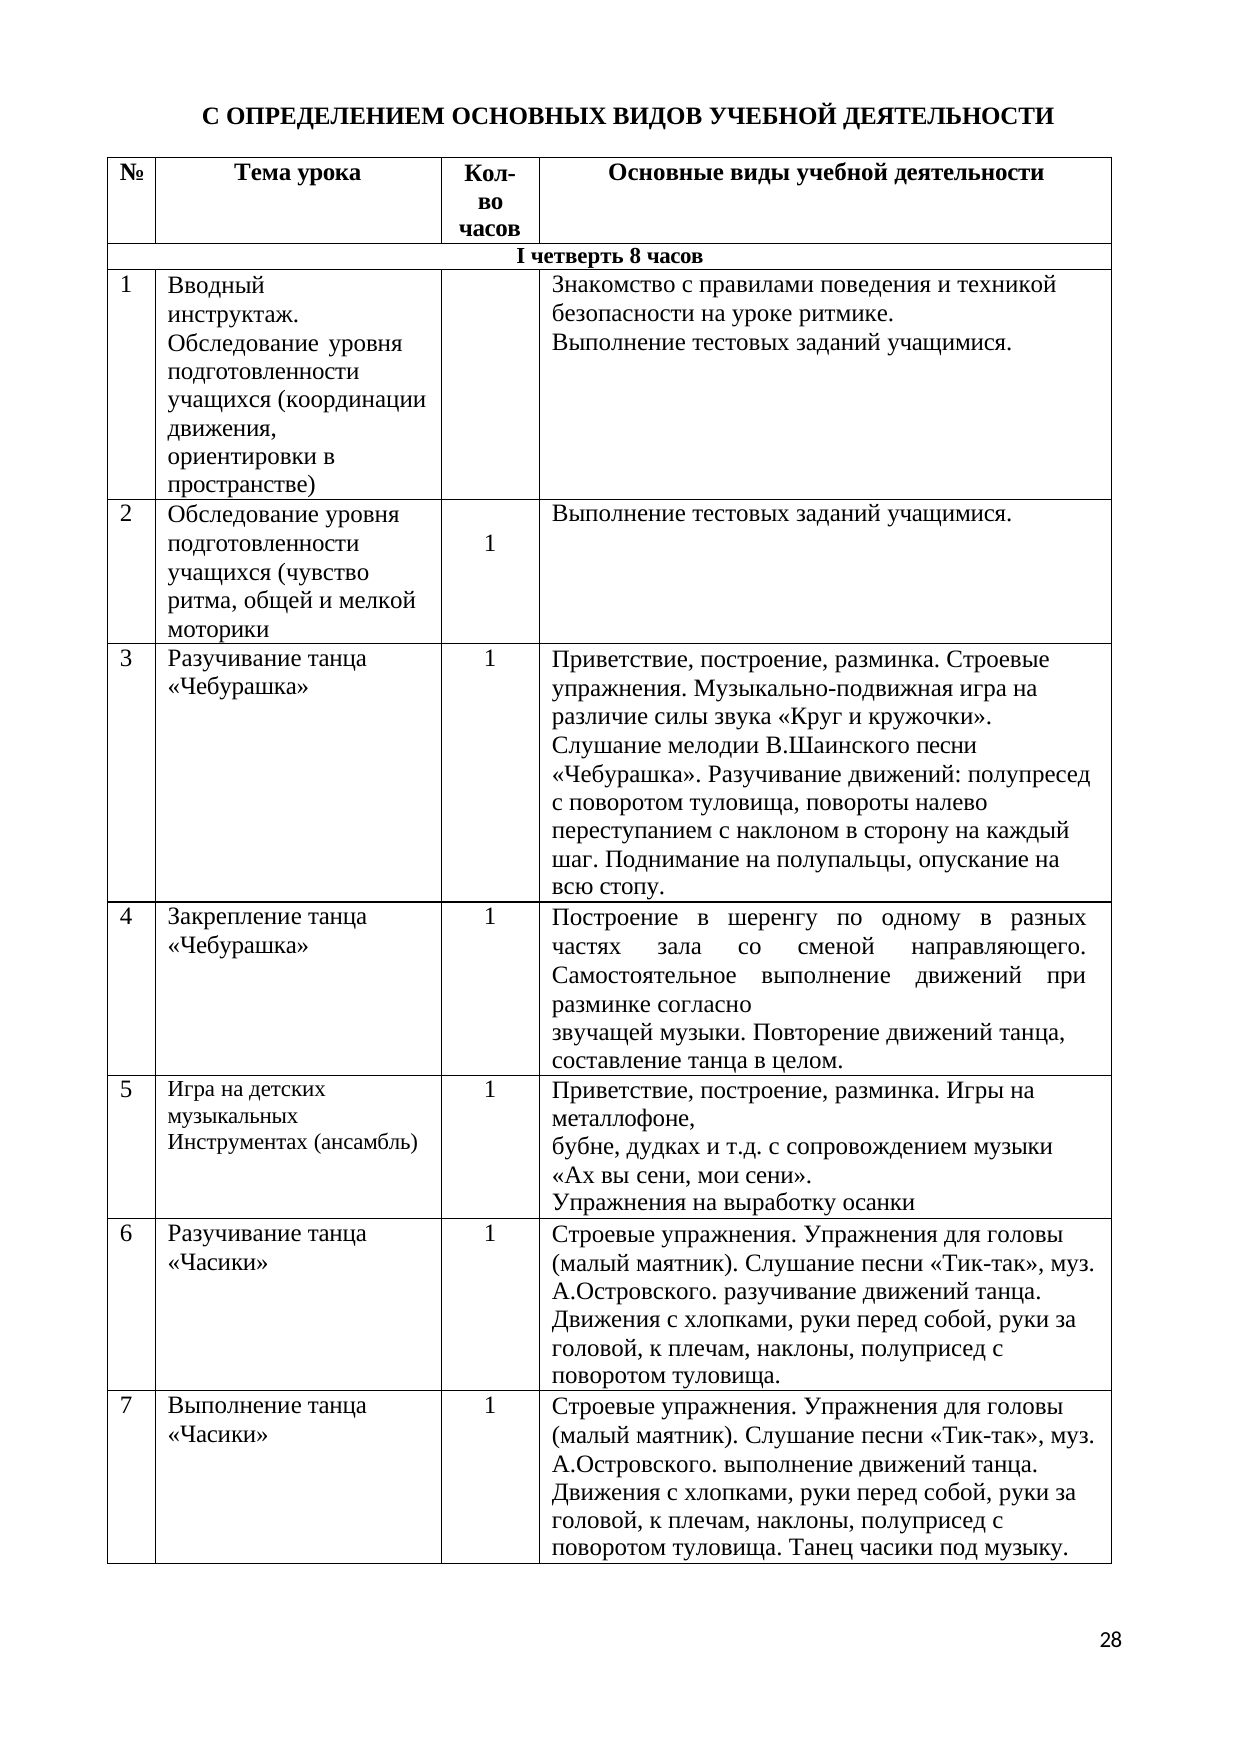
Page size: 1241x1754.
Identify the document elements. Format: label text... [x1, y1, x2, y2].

table_header № [108, 158, 155, 243]
table_cell 6 [108, 1219, 155, 1390]
table_cell Обследование уровня подготовленности учащихся (чувство ритма, общей и мелкой моторики [156, 500, 441, 643]
table_cell 1 [442, 903, 539, 1074]
table_header Кол- во часов [442, 158, 539, 243]
table_cell [442, 270, 539, 498]
table_cell Знакомство с правилами поведения и техникой безопасности на уроке ритмике. Выполнение тестовых заданий учащимися. [540, 270, 1111, 498]
table_cell Вводный инструктаж. Обследование уровня подготовленности учащихся (координации движения, ориентировки в пространстве) [156, 270, 441, 498]
table_cell Строевые упражнения. Упражнения для головы (малый маятник). Слушание песни «Тик-так», муз. А.Островского. выполнение движений танца. Движения с хлопками, руки перед собой, руки за головой, к плечам, наклоны, полуприсед с поворотом туловища. Танец часики под музыку. [540, 1391, 1111, 1563]
table_cell 1 [108, 270, 155, 498]
table_cell 1 [442, 1391, 539, 1563]
table_cell 1 [442, 1076, 539, 1218]
table_cell 2 [108, 500, 155, 643]
table_cell 1 [442, 500, 539, 643]
table_cell Выполнение тестовых заданий учащимися. [540, 500, 1111, 643]
table_header Тема урока [156, 158, 441, 243]
table_cell 5 [108, 1076, 155, 1218]
table_cell Приветствие, построение, разминка. Игры на металлофоне, бубне, дудках и т.д. с сопровождением музыки «Ах вы сени, мои сени». Упражнения на выработку осанки [540, 1076, 1111, 1218]
text С ОПРЕДЕЛЕНИЕМ ОСНОВНЫХ ВИДОВ УЧЕБНОЙ ДЕЯТЕЛЬНОСТИ [202, 101, 1137, 130]
table_cell Приветствие, построение, разминка. Строевые упражнения. Музыкально-подвижная игра на различие силы звука «Круг и кружочки». Слушание мелодии В.Шаинского песни «Чебурашка». Разучивание движений: полупресед с поворотом туловища, повороты налево переступанием с наклоном в сторону на каждый шаг. Поднимание на полупальцы, опускание на всю стопу. [540, 644, 1111, 901]
table_cell Игра на детских музыкальных Инструментах (ансамбль) [156, 1076, 441, 1218]
table_header Основные виды учебной деятельности [540, 158, 1111, 243]
table_cell Построение в шеренгу по одному в разных частях зала со сменой направляющего. Самостоятельное выполнение движений при разминке согласно звучащей музыки. Повторение движений танца, составление танца в целом. [540, 903, 1111, 1074]
table_cell Выполнение танца «Часики» [156, 1391, 441, 1563]
table_cell Разучивание танца «Часики» [156, 1219, 441, 1390]
table_cell 7 [108, 1391, 155, 1563]
table_cell I четверть 8 часов [108, 244, 1111, 269]
table_cell 3 [108, 644, 155, 901]
table_cell 4 [108, 903, 155, 1074]
table_cell Закрепление танца «Чебурашка» [156, 903, 441, 1074]
table_cell Разучивание танца «Чебурашка» [156, 644, 441, 901]
table_cell 1 [442, 644, 539, 901]
table_cell 1 [442, 1219, 539, 1390]
table_cell Строевые упражнения. Упражнения для головы (малый маятник). Слушание песни «Тик-так», муз. А.Островского. разучивание движений танца. Движения с хлопками, руки перед собой, руки за головой, к плечам, наклоны, полуприсед с поворотом туловища. [540, 1219, 1111, 1390]
